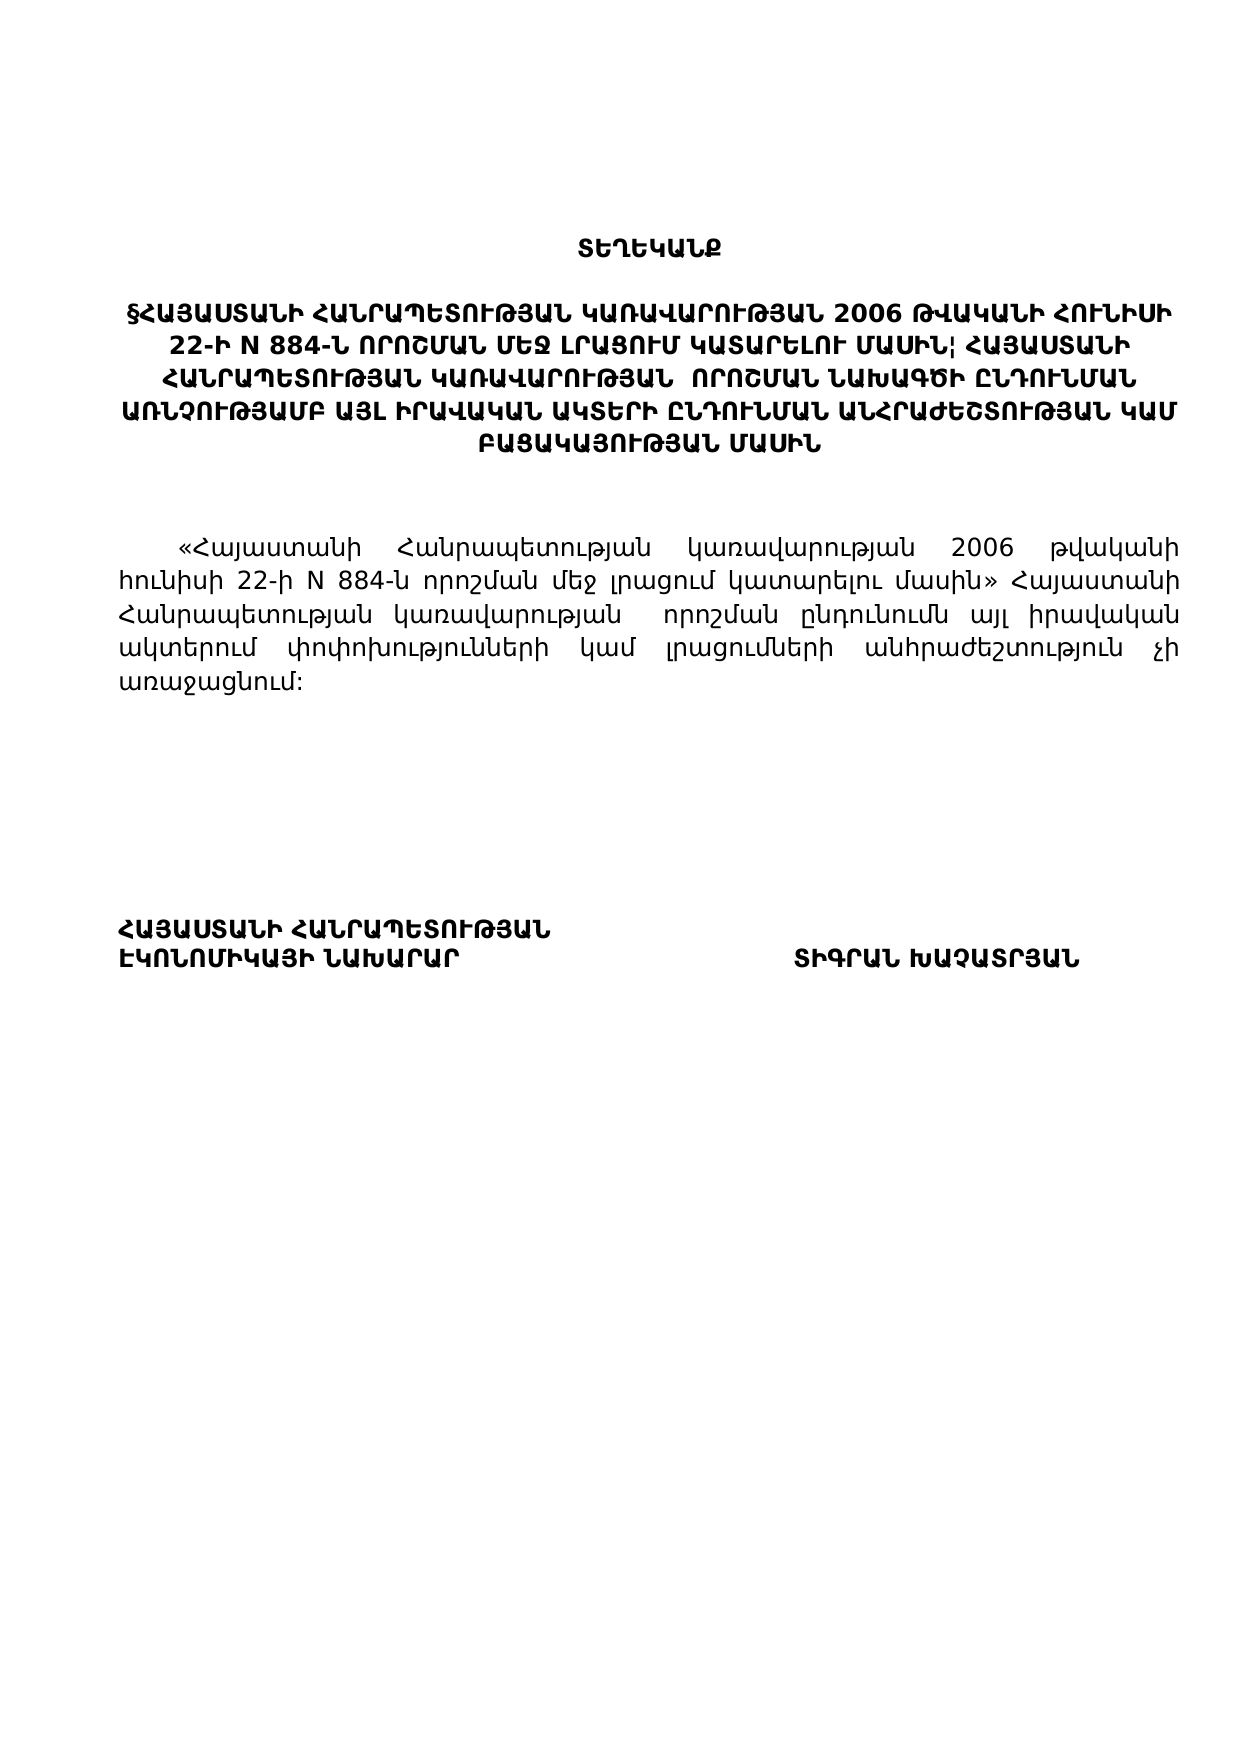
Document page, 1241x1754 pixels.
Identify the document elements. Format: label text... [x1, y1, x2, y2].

text «Հայաստանի Հանրապետության կառավարության 2006 թվականի հունիսի 22-ի N 884-ն որոշման մեջ լրացում կատարելու մասին» Հայաստանի Հանրապետության կառավարության որոշման ընդունումն այլ իրավական ակտերում փոփոխությունների կամ լրացումների անհրաժեշտություն չի առաջացնում: [118, 533, 1181, 696]
text ՏԵՂԵԿԱՆՔ [118, 234, 1181, 263]
text ԷԿՈՆՈՄԻԿԱՅԻ ՆԱԽԱՐԱՐ ՏԻԳՐԱՆ ԽԱՉԱՏՐՅԱՆ [118, 944, 1181, 973]
text ՀԱՅԱՍՏԱՆԻ ՀԱՆՐԱՊԵՏՈՒԹՅԱՆ [118, 915, 1181, 944]
text §ՀԱՅԱՍՏԱՆԻ ՀԱՆՐԱՊԵՏՈՒԹՅԱՆ ԿԱՌԱՎԱՐՈՒԹՅԱՆ 2006 ԹՎԱԿԱՆԻ ՀՈՒՆԻՍԻ 22-Ի N 884-Ն ՈՐՈՇՄԱՆ ՄԵՋ ԼՐԱՑՈՒՄ ԿԱՏԱՐԵԼՈՒ ՄԱՍԻՆ¦ ՀԱՅԱՍՏԱՆԻ ՀԱՆՐԱՊԵՏՈՒԹՅԱՆ ԿԱՌԱՎԱՐՈՒԹՅԱՆ ՈՐՈՇՄԱՆ ՆԱԽԱԳԾԻ ԸՆԴՈՒՆՄԱՆ ԱՌՆՉՈՒԹՅԱՄԲ ԱՅԼ ԻՐԱՎԱԿԱՆ ԱԿՏԵՐԻ ԸՆԴՈՒՆՄԱՆ ԱՆՀՐԱԺԵՇՏՈՒԹՅԱՆ ԿԱՄ ԲԱՑԱԿԱՅՈՒԹՅԱՆ ՄԱՍԻՆ [118, 299, 1181, 458]
